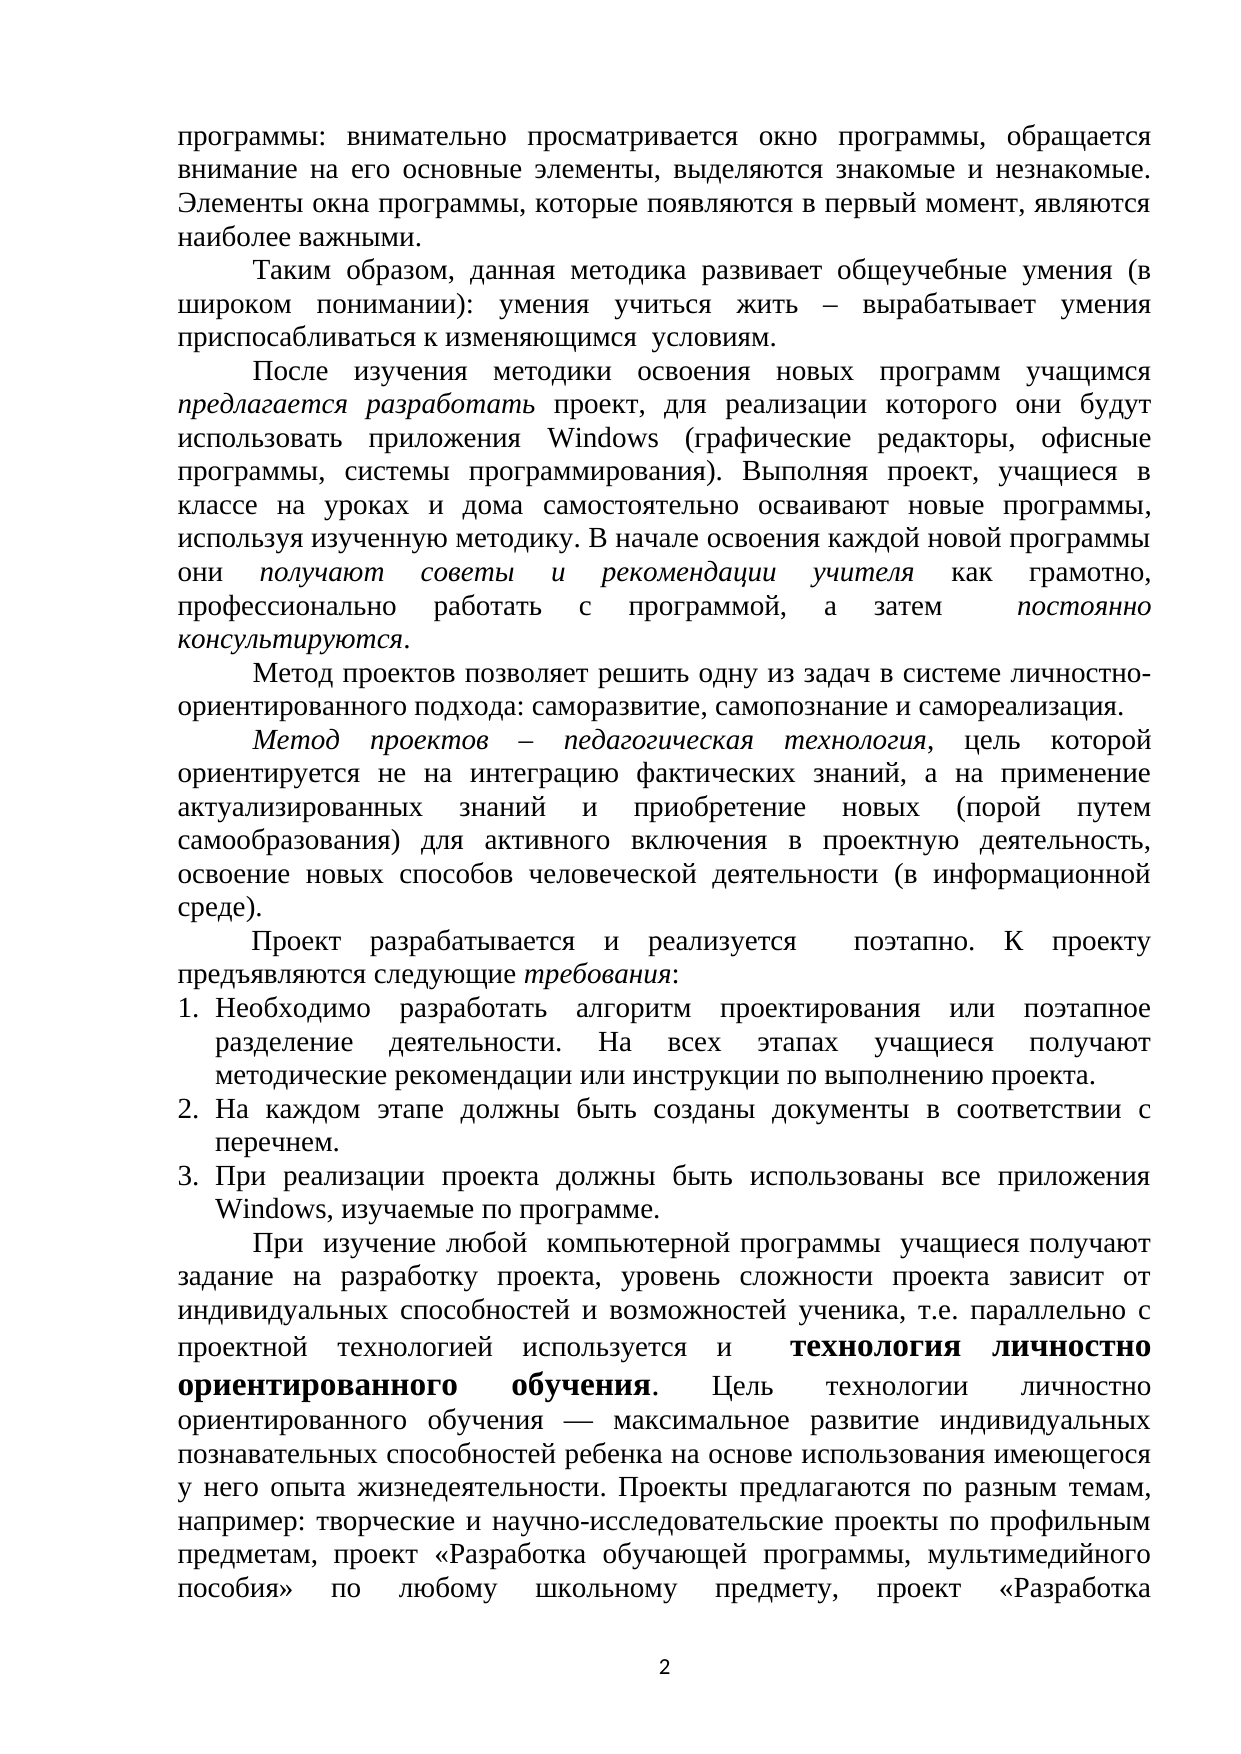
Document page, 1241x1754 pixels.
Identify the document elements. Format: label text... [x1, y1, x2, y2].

list Необходимо разработать алгоритм проектирования или поэтапное разделение деятельности. На всех этапах учащиеся получают методические рекомендации или инструкции по выполнению проекта. [177, 990, 1152, 1091]
text Таким образом, данная методика развивает общеучебные умения (в широком понимании): умения учиться жить – вырабатывает умения приспосабливаться к изменяющимся условиям. [177, 252, 1152, 353]
text Метод проектов позволяет решить одну из задач в системе личностно-ориентированного подхода: саморазвитие, самопознание и самореализация. [177, 655, 1152, 722]
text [177, 118, 1152, 252]
text Метод проектов – педагогическая технология, цель которой ориентируется не на интеграцию фактических знаний, а на применение актуализированных знаний и приобретение новых (порой путем самообразования) для активного включения в проектную деятельность, освоение новых способов человеческой деятельности (в информационной среде). [177, 722, 1152, 923]
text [177, 1225, 1152, 1603]
text После изучения методики освоения новых программ учащимся предлагается разработать проект, для реализации которого они будут использовать приложения Windows (графические редакторы, офисные программы, системы программирования). Выполняя проект, учащиеся в классе на уроках и дома самостоятельно осваивают новые программы, используя изученную методику. В начале освоения каждой новой программы они получают советы и рекомендации учителя как грамотно, профессионально работать с программой, а затем постоянно консультируются. [177, 353, 1152, 655]
text Проект разрабатывается и реализуется поэтапно. К проекту предъявляются следующие требования: [177, 923, 1152, 990]
list На каждом этапе должны быть созданы документы в соответствии с перечнем. [177, 1091, 1152, 1158]
list При реализации проекта должны быть использованы все приложения Windows, изучаемые по программе. [177, 1158, 1152, 1225]
